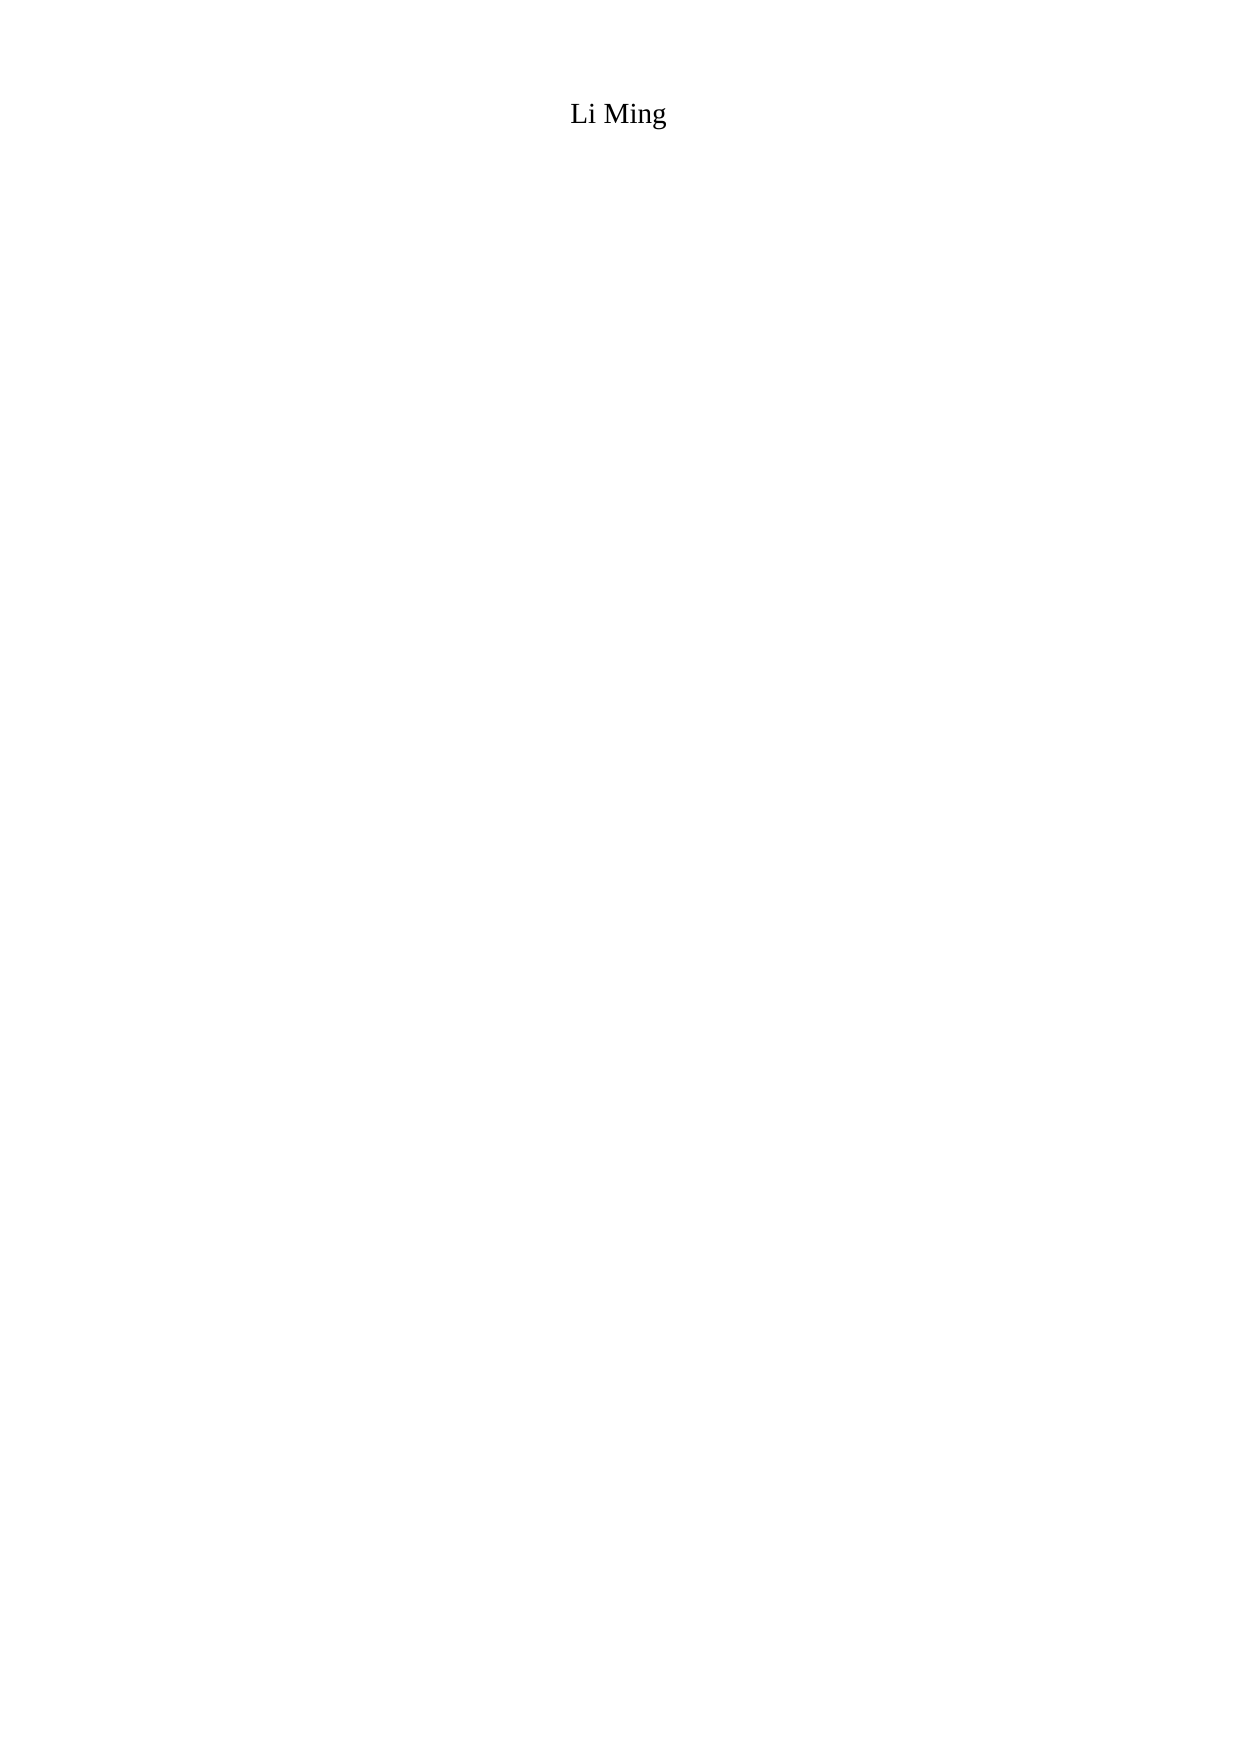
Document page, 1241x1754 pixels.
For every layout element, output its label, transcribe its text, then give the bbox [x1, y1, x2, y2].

text Li Ming [125, 81, 1165, 146]
